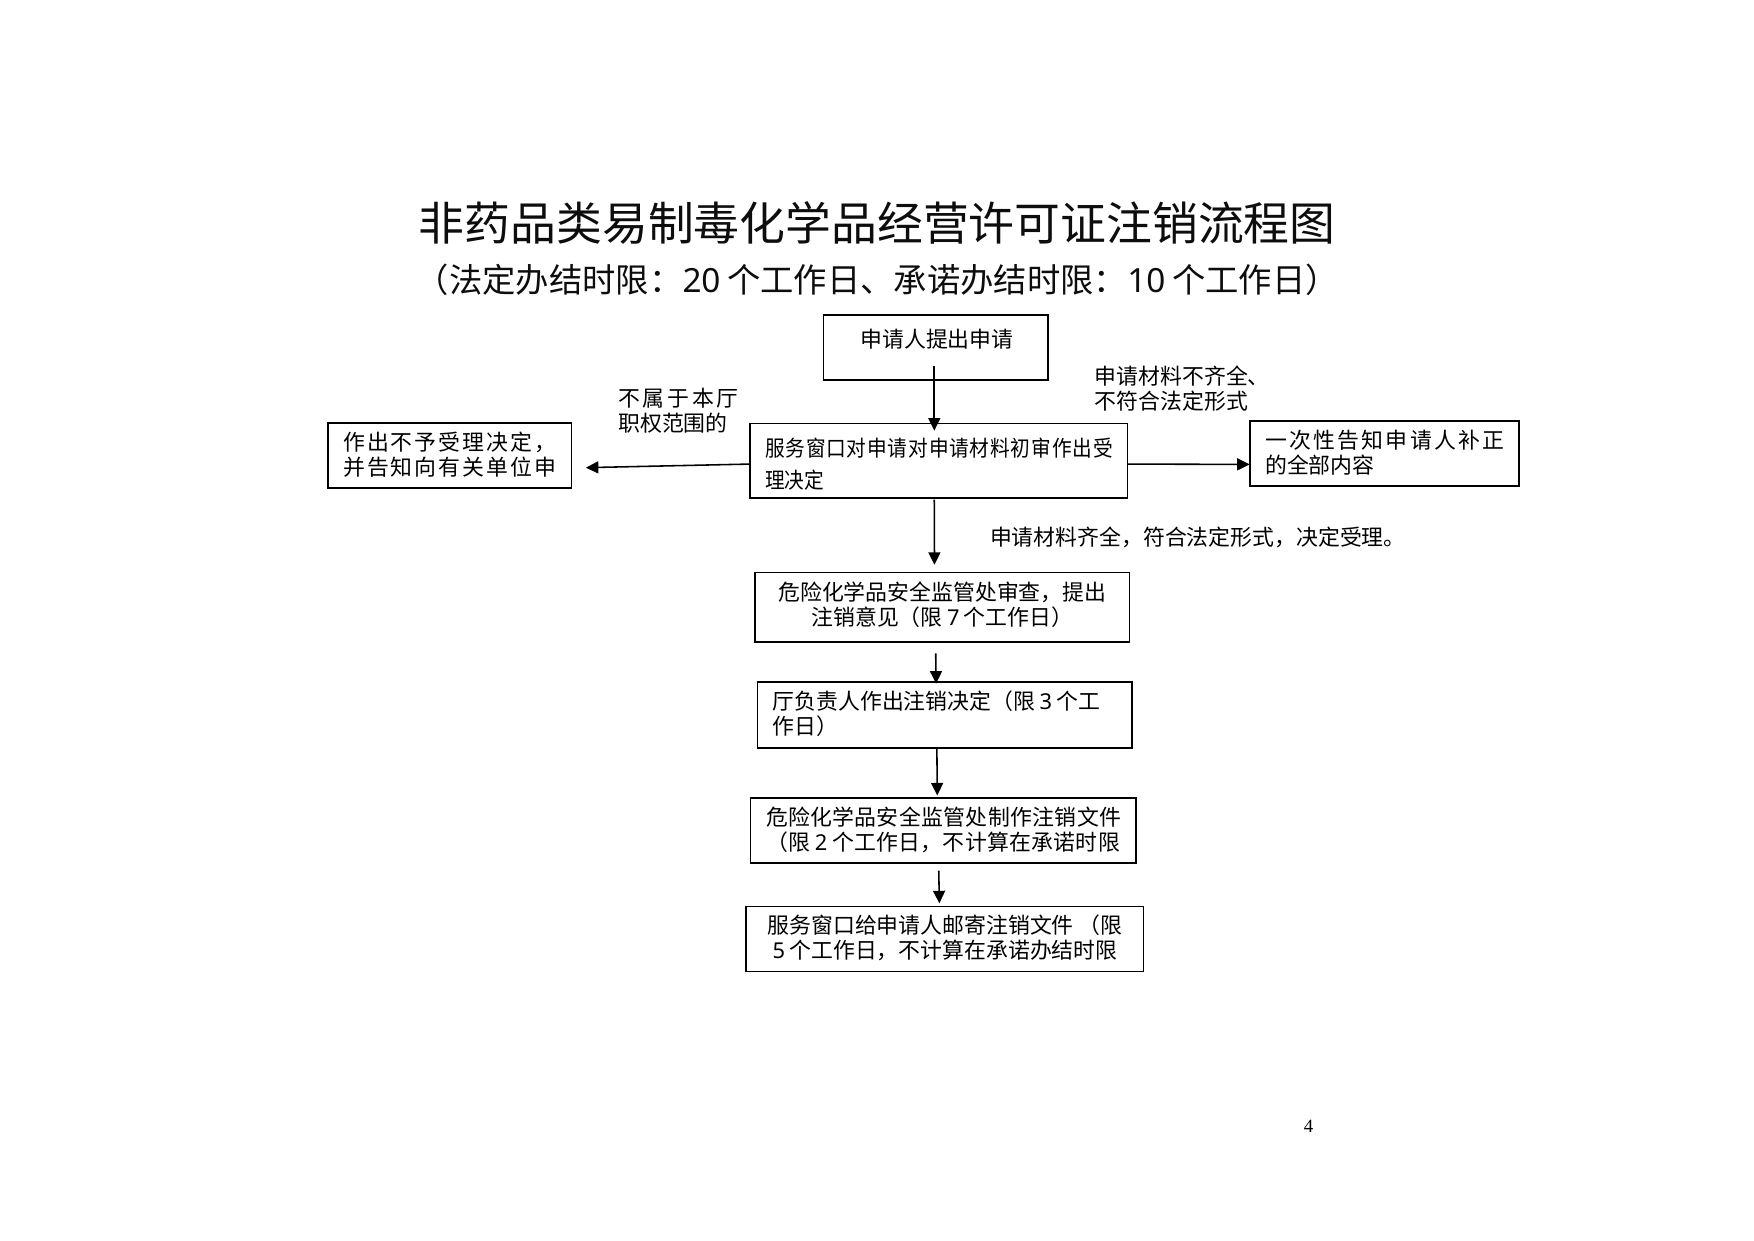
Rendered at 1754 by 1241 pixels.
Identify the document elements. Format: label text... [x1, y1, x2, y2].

text 非药品类易制毒化学品经营许可证注销流程图 [150, 187, 1604, 253]
text （法定办结时限：20个工作日、承诺办结时限：10个工作日） [150, 253, 1604, 302]
